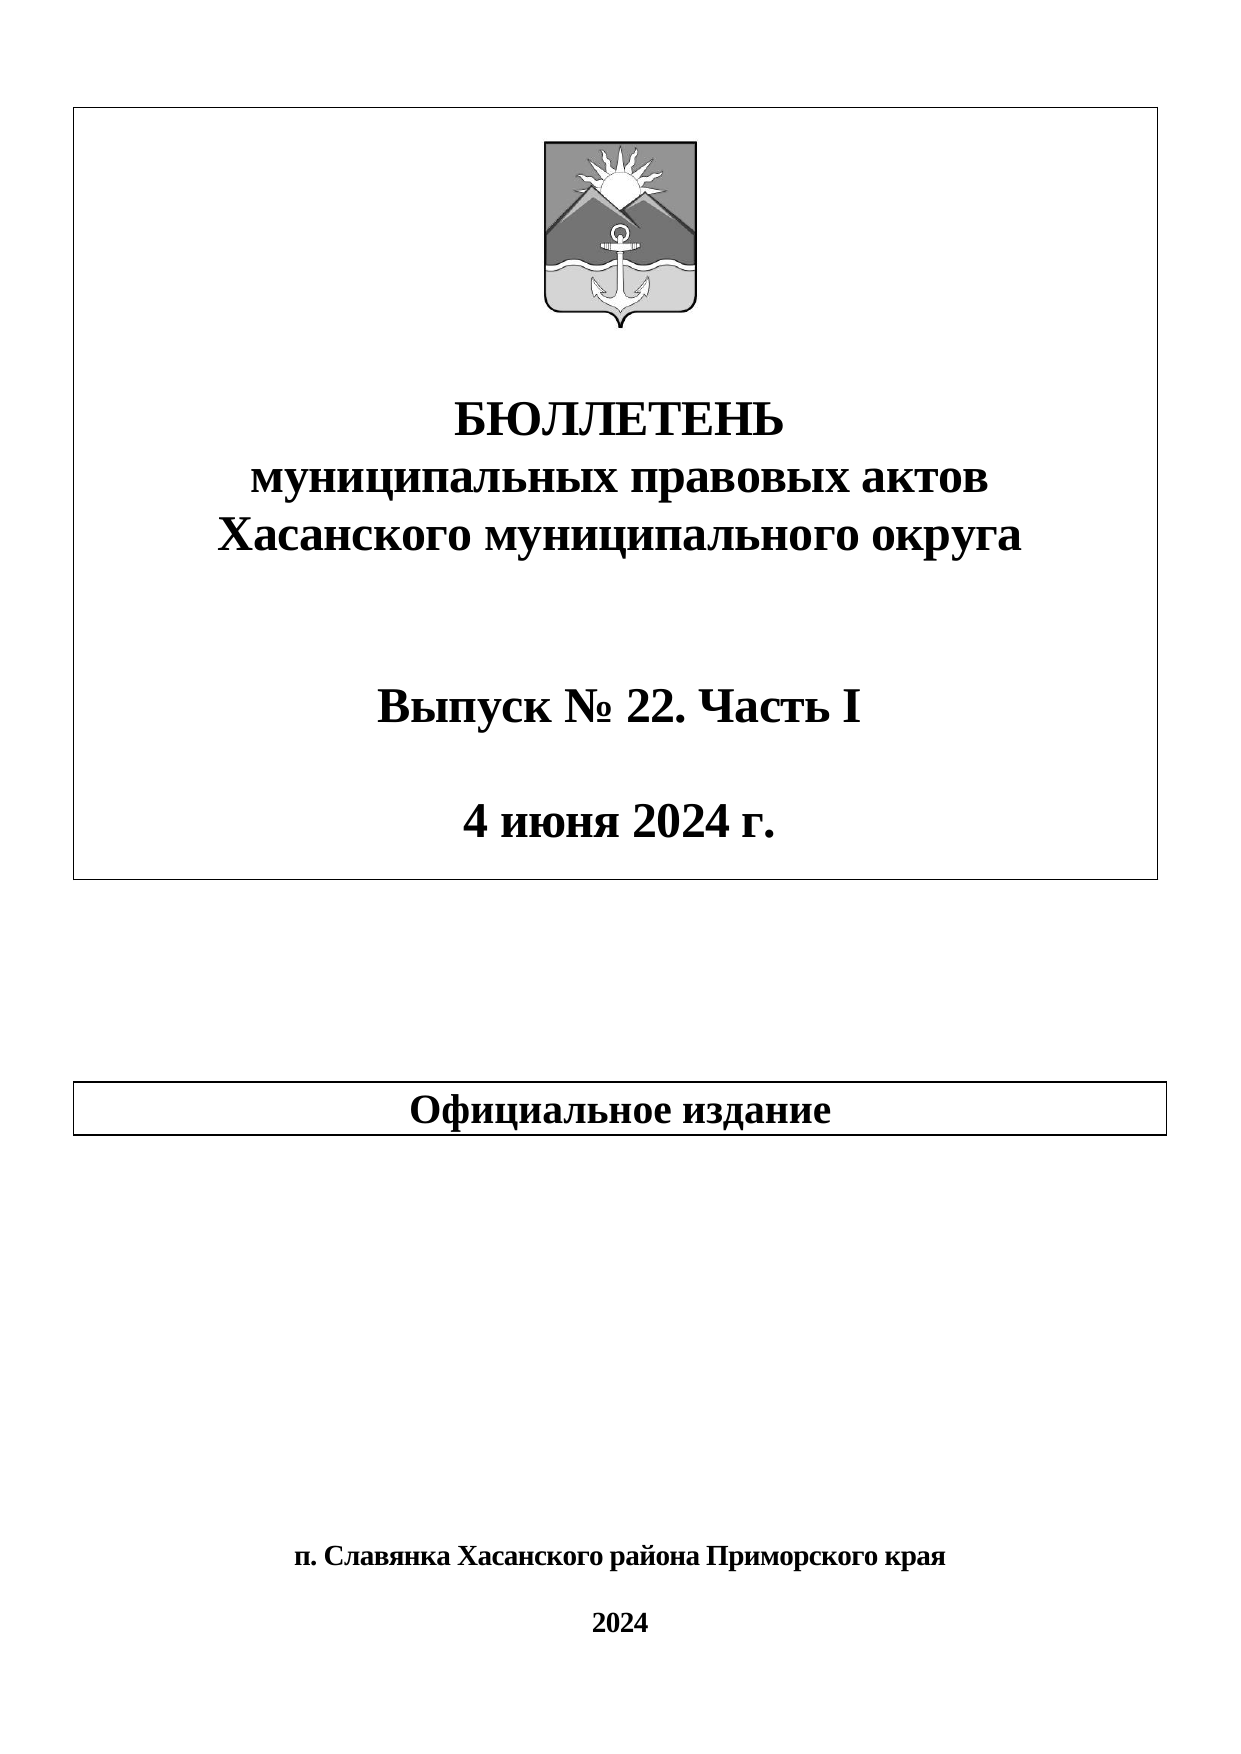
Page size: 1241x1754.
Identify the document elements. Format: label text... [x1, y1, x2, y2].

text Хасанского муниципального округа [83, 503, 1157, 561]
picture [541, 138, 699, 331]
text Выпуск № 22. Часть I [83, 676, 1157, 733]
text 4 июня 2024 г. [83, 791, 1157, 848]
text п. Славянка Хасанского района Приморского края [83, 1538, 1157, 1572]
text 2024 [83, 1605, 1157, 1639]
text Официальное издание [74, 1083, 1166, 1134]
text БЮЛЛЕТЕНЬ [83, 388, 1157, 446]
text муниципальных правовых актов [83, 446, 1157, 503]
